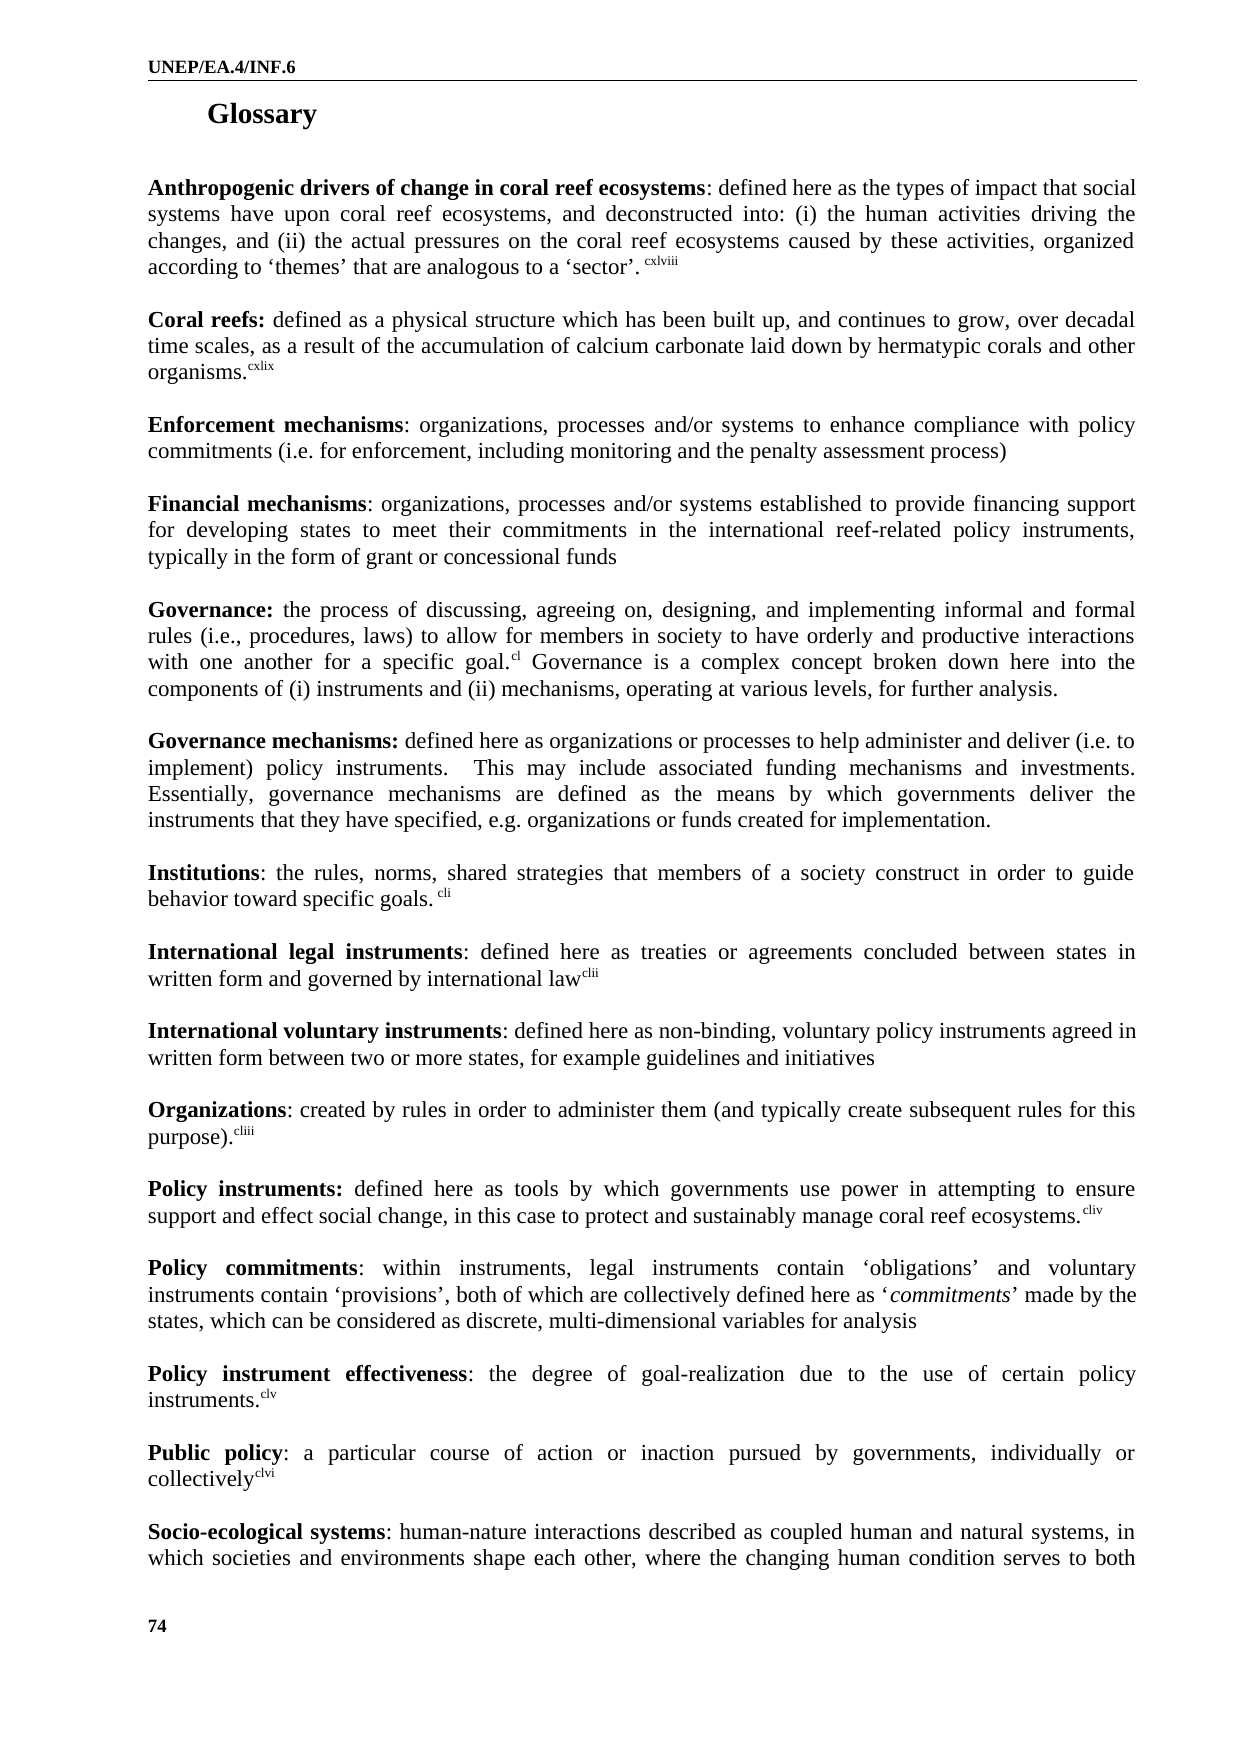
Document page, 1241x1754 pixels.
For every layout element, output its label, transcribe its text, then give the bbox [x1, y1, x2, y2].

text Financial mechanisms: organizations, processes and/or systems established to provide financing support for developing states to meet their commitments in the international reef-related policy instruments, typically in the form of grant or concessional funds [148, 490, 1137, 569]
text Institutions: the rules, norms, shared strategies that members of a society construct in order to guide behavior toward specific goals. [148, 859, 1137, 912]
text Policy commitments: within instruments, legal instruments contain ‘obligations’ and voluntary instruments contain ‘provisions’, both of which are collectively defined here as ‘commitments’ made by the states, which can be considered as discrete, multi-dimensional variables for analysis [148, 1254, 1137, 1333]
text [148, 1518, 1137, 1571]
text Policy instrument effectiveness: the degree of goal-realization due to the use of certain policy instruments. [148, 1360, 1137, 1413]
text International voluntary instruments: defined here as non-binding, voluntary policy instruments agreed in written form between two or more states, for example guidelines and initiatives [148, 1017, 1137, 1070]
text Governance mechanisms: defined here as organizations or processes to help administer and deliver (i.e. to implement) policy instruments. This may include associated funding mechanisms and investments. Essentially, governance mechanisms are defined as the means by which governments deliver the instruments that they have specified, e.g. organizations or funds created for implementation. [148, 727, 1137, 833]
text Governance: the process of discussing, agreeing on, designing, and implementing informal and formal rules (i.e., procedures, laws) to allow for members in society to have orderly and productive interactions with one another for a specific goal. Governance is a complex concept broken down here into the components of (i) instruments and (ii) mechanisms, operating at various levels, for further analysis. [148, 596, 1137, 701]
text Coral reefs: defined as a physical structure which has been built up, and continues to grow, over decadal time scales, as a result of the accumulation of calcium carbonate laid down by hermatypic corals and other organisms. [148, 306, 1137, 385]
text Public policy: a particular course of action or inaction pursued by governments, individually or collectively [148, 1439, 1137, 1492]
text Enforcement mechanisms: organizations, processes and/or systems to enhance compliance with policy commitments (i.e. for enforcement, including monitoring and the penalty assessment process) [148, 411, 1137, 464]
text Anthropogenic drivers of change in coral reef ecosystems: defined here as the types of impact that social systems have upon coral reef ecosystems, and deconstructed into: (i) the human activities driving the changes, and (ii) the actual pressures on the coral reef ecosystems caused by these activities, organized according to ‘themes’ that are analogous to a ‘sector’. [148, 174, 1137, 279]
text Policy instruments: defined here as tools by which governments use power in attempting to ensure support and effect social change, in this case to protect and sustainably manage coral reef ecosystems. [148, 1175, 1137, 1228]
text Organizations: created by rules in order to administer them (and typically create subsequent rules for this purpose). [148, 1096, 1137, 1149]
text International legal instruments: defined here as treaties or agreements concluded between states in written form and governed by international law [148, 938, 1137, 991]
subtitle Glossary [207, 97, 1137, 130]
